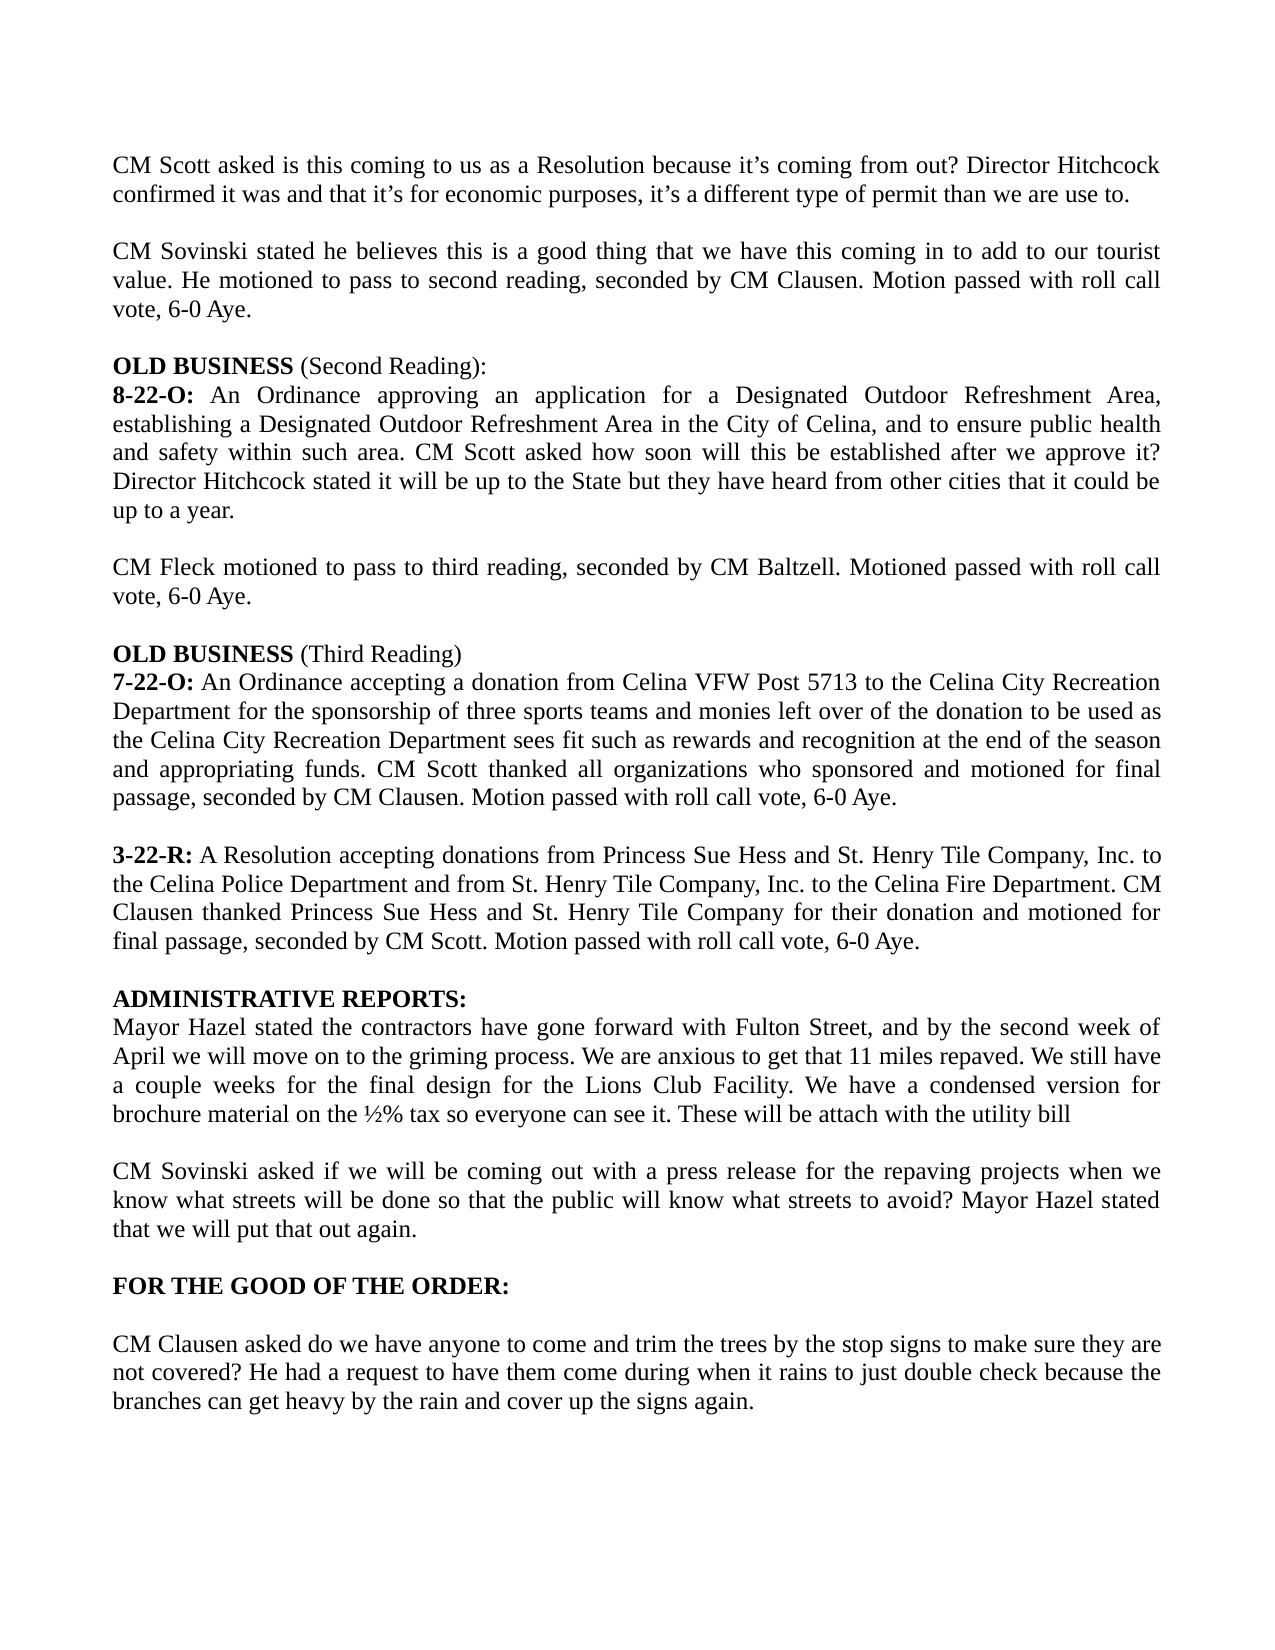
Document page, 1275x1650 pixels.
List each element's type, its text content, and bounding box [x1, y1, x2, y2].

text 8-22-O: An Ordinance approving an application for a Designated Outdoor Refreshment Area, establishing a Designated Outdoor Refreshment Area in the City of Celina, and to ensure public health and safety within such area. CM Scott asked how soon will this be established after we approve it? Director Hitchcock stated it will be up to the State but they have heard from other cities that it could be up to a year. [112, 380, 1162, 524]
text OLD BUSINESS (Second Reading): [112, 351, 1162, 380]
text OLD BUSINESS (Third Reading) [112, 639, 1162, 667]
text CM Scott asked is this coming to us as a Resolution because it’s coming from out? Director Hitchcock confirmed it was and that it’s for economic purposes, it’s a different type of permit than we are use to. [112, 150, 1162, 207]
text CM Clausen asked do we have anyone to come and trim the trees by the stop signs to make sure they are not covered? He had a request to have them come during when it rains to just double check because the branches can get heavy by the rain and cover up the signs again. [112, 1329, 1162, 1415]
text 7-22-O: An Ordinance accepting a donation from Celina VFW Post 5713 to the Celina City Recreation Department for the sponsorship of three sports teams and monies left over of the donation to be used as the Celina City Recreation Department sees fit such as rewards and recognition at the end of the season and appropriating funds. CM Scott thanked all organizations who sponsored and motioned for final passage, seconded by CM Clausen. Motion passed with roll call vote, 6-0 Aye. [112, 667, 1162, 811]
text CM Sovinski stated he believes this is a good thing that we have this coming in to add to our tourist value. He motioned to pass to second reading, seconded by CM Clausen. Motion passed with roll call vote, 6-0 Aye. [112, 236, 1162, 322]
text Mayor Hazel stated the contractors have gone forward with Fulton Street, and by the second week of April we will move on to the griming process. We are anxious to get that 11 miles repaved. We still have a couple weeks for the final design for the Lions Club Facility. We have a condensed version for brochure material on the ½% tax so everyone can see it. These will be attach with the utility bill [112, 1012, 1162, 1127]
text CM Fleck motioned to pass to third reading, seconded by CM Baltzell. Motioned passed with roll call vote, 6-0 Aye. [112, 552, 1162, 610]
text FOR THE GOOD OF THE ORDER: [112, 1271, 1162, 1300]
text ADMINISTRATIVE REPORTS: [112, 984, 1162, 1012]
text CM Sovinski asked if we will be coming out with a press release for the repaving projects when we know what streets will be done so that the public will know what streets to avoid? Mayor Hazel stated that we will put that out again. [112, 1156, 1162, 1242]
text 3-22-R: A Resolution accepting donations from Princess Sue Hess and St. Henry Tile Company, Inc. to the Celina Police Department and from St. Henry Tile Company, Inc. to the Celina Fire Department. CM Clausen thanked Princess Sue Hess and St. Henry Tile Company for their donation and motioned for final passage, seconded by CM Scott. Motion passed with roll call vote, 6-0 Aye. [112, 840, 1162, 955]
